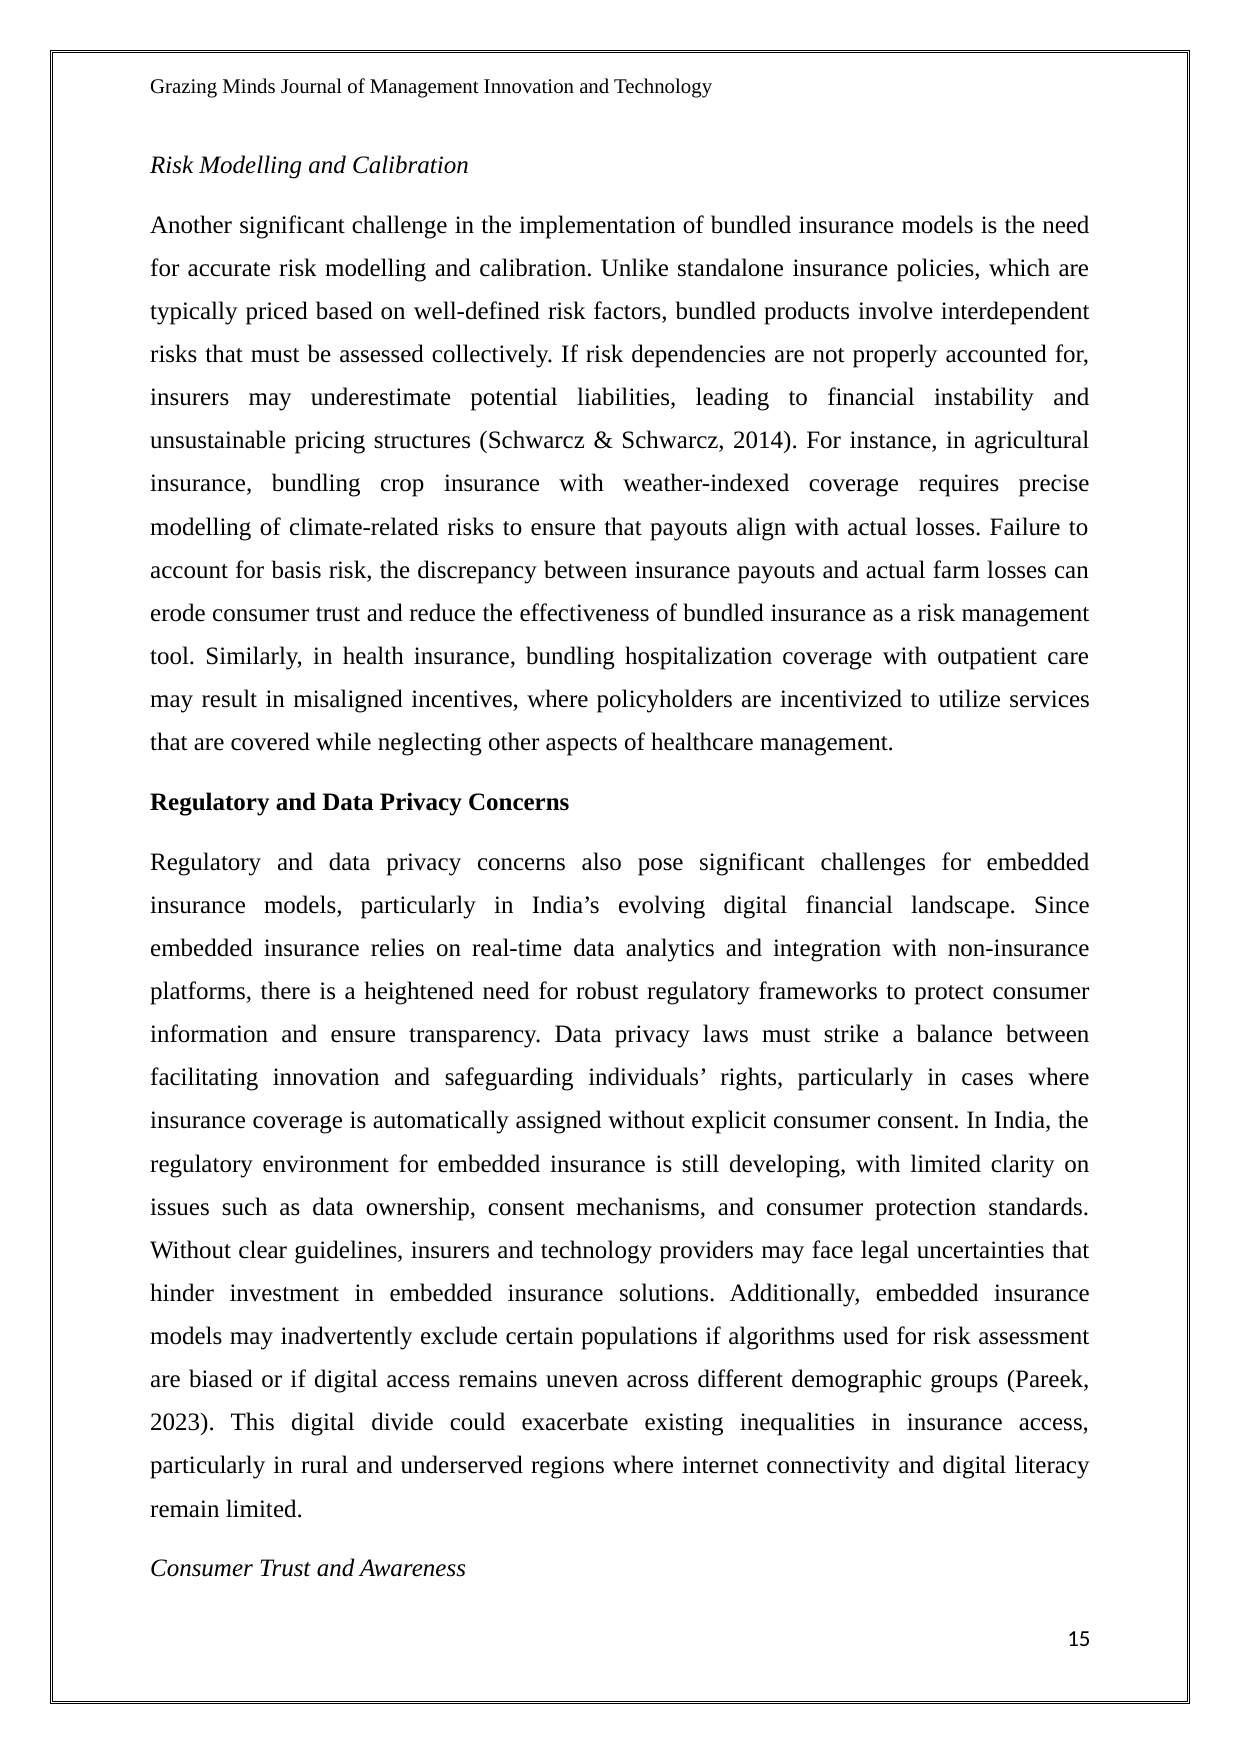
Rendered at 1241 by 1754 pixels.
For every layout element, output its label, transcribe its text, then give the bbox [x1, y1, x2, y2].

text Regulatory and data privacy concerns also pose significant challenges for embedded insurance models, particularly in India’s evolving digital financial landscape. Since embedded insurance relies on real-time data analytics and integration with non-insurance platforms, there is a heightened need for robust regulatory frameworks to protect consumer information and ensure transparency. Data privacy laws must strike a balance between facilitating innovation and safeguarding individuals’ rights, particularly in cases where insurance coverage is automatically assigned without explicit consumer consent. In India, the regulatory environment for embedded insurance is still developing, with limited clarity on issues such as data ownership, consent mechanisms, and consumer protection standards. Without clear guidelines, insurers and technology providers may face legal uncertainties that hinder investment in embedded insurance solutions. Additionally, embedded insurance models may inadvertently exclude certain populations if algorithms used for risk assessment are biased or if digital access remains uneven across different demographic groups (Pareek, 2023). This digital divide could exacerbate existing inequalities in insurance access, particularly in rural and underserved regions where internet connectivity and digital literacy remain limited. [150, 847, 1090, 1522]
text Regulatory and Data Privacy Concerns [150, 787, 1090, 816]
text Another significant challenge in the implementation of bundled insurance models is the need for accurate risk modelling and calibration. Unlike standalone insurance policies, which are typically priced based on well-defined risk factors, bundled products involve interdependent risks that must be assessed collectively. If risk dependencies are not properly accounted for, insurers may underestimate potential liabilities, leading to financial instability and unsustainable pricing structures (Schwarcz & Schwarcz, 2014). For instance, in agricultural insurance, bundling crop insurance with weather-indexed coverage requires precise modelling of climate-related risks to ensure that payouts align with actual losses. Failure to account for basis risk, the discrepancy between insurance payouts and actual farm losses can erode consumer trust and reduce the effectiveness of bundled insurance as a risk management tool. Similarly, in health insurance, bundling hospitalization coverage with outpatient care may result in misaligned incentives, where policyholders are incentivized to utilize services that are covered while neglecting other aspects of healthcare management. [150, 210, 1090, 756]
text Risk Modelling and Calibration [150, 150, 1090, 179]
text Consumer Trust and Awareness [150, 1553, 1090, 1582]
